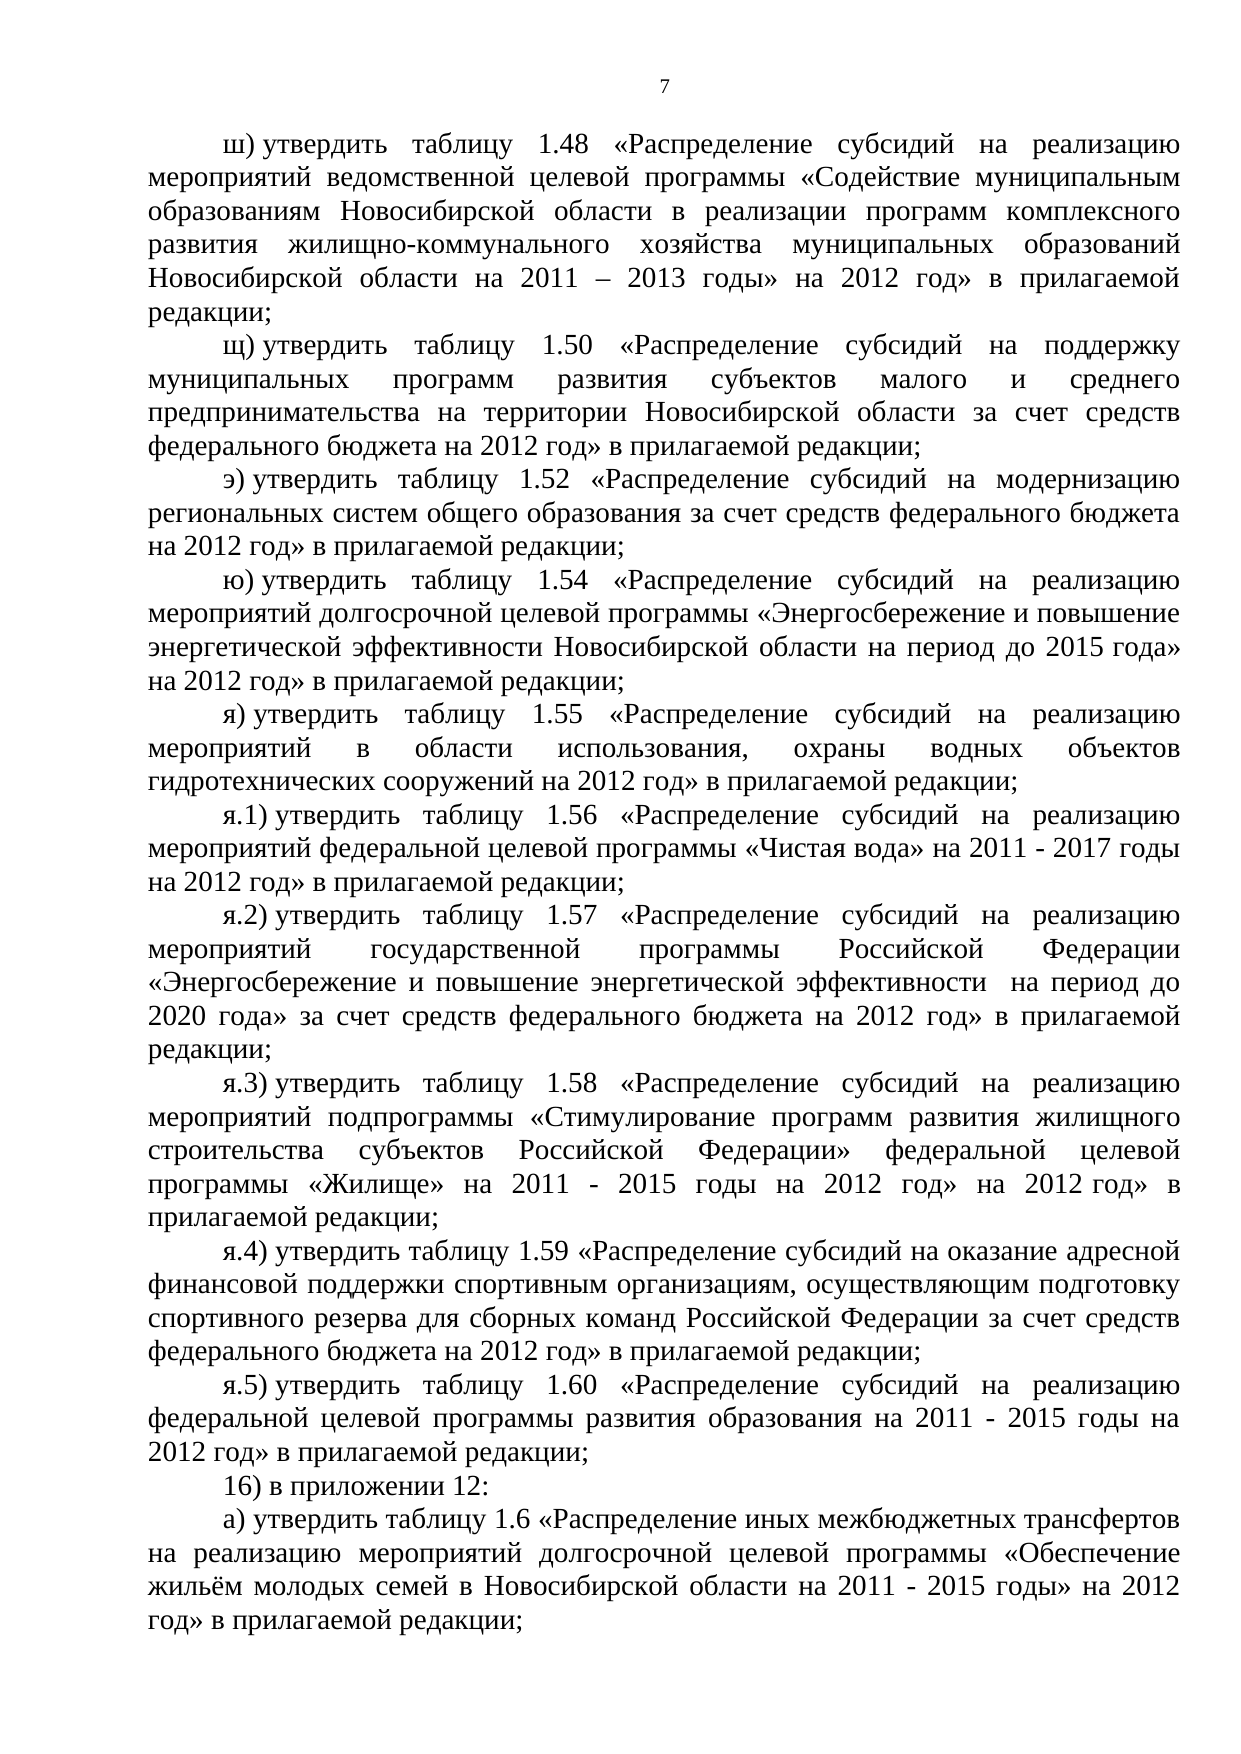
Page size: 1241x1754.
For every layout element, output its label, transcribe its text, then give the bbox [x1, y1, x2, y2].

text я.3) утвердить таблицу 1.58 «Распределение субсидий на реализацию мероприятий подпрограммы «Стимулирование программ развития жилищного строительства субъектов Российской Федерации» федеральной целевой программы «Жилище» на 2011 - 2015 годы на 2012 год» на 2012 год» в прилагаемой редакции; [148, 1065, 1181, 1233]
text ш) утвердить таблицу 1.48 «Распределение субсидий на реализацию мероприятий ведомственной целевой программы «Содействие муниципальным образованиям Новосибирской области в реализации программ комплексного развития жилищно-коммунального хозяйства муниципальных образований Новосибирской области на 2011 – 2013 годы» на 2012 год» в прилагаемой редакции; [148, 126, 1181, 327]
text а) утвердить таблицу 1.6 «Распределение иных межбюджетных трансфертов на реализацию мероприятий долгосрочной целевой программы «Обеспечение жильём молодых семей в Новосибирской области на 2011 - 2015 годы» на 2012 год» в прилагаемой редакции; [148, 1501, 1181, 1635]
text я) утвердить таблицу 1.55 «Распределение субсидий на реализацию мероприятий в области использования, охраны водных объектов гидротехнических сооружений на 2012 год» в прилагаемой редакции; [148, 696, 1181, 797]
text я.1) утвердить таблицу 1.56 «Распределение субсидий на реализацию мероприятий федеральной целевой программы «Чистая вода» на 2011 - 2017 годы на 2012 год» в прилагаемой редакции; [148, 797, 1181, 897]
text ю) утвердить таблицу 1.54 «Распределение субсидий на реализацию мероприятий долгосрочной целевой программы «Энергосбережение и повышение энергетической эффективности Новосибирской области на период до 2015 года» на 2012 год» в прилагаемой редакции; [148, 562, 1181, 696]
text щ) утвердить таблицу 1.50 «Распределение субсидий на поддержку муниципальных программ развития субъектов малого и среднего предпринимательства на территории Новосибирской области за счет средств федерального бюджета на 2012 год» в прилагаемой редакции; [148, 327, 1181, 461]
text э) утвердить таблицу 1.52 «Распределение субсидий на модернизацию региональных систем общего образования за счет средств федерального бюджета на 2012 год» в прилагаемой редакции; [148, 461, 1181, 562]
text 16) в приложении 12: [148, 1468, 1181, 1501]
text я.2) утвердить таблицу 1.57 «Распределение субсидий на реализацию мероприятий государственной программы Российской Федерации «Энергосбережение и повышение энергетической эффективности на период до 2020 года» за счет средств федерального бюджета на 2012 год» в прилагаемой редакции; [148, 897, 1181, 1065]
text я.5) утвердить таблицу 1.60 «Распределение субсидий на реализацию федеральной целевой программы развития образования на 2011 - 2015 годы на 2012 год» в прилагаемой редакции; [148, 1367, 1181, 1468]
text я.4) утвердить таблицу 1.59 «Распределение субсидий на оказание адресной финансовой поддержки спортивным организациям, осуществляющим подготовку спортивного резерва для сборных команд Российской Федерации за счет средств федерального бюджета на 2012 год» в прилагаемой редакции; [148, 1233, 1181, 1367]
